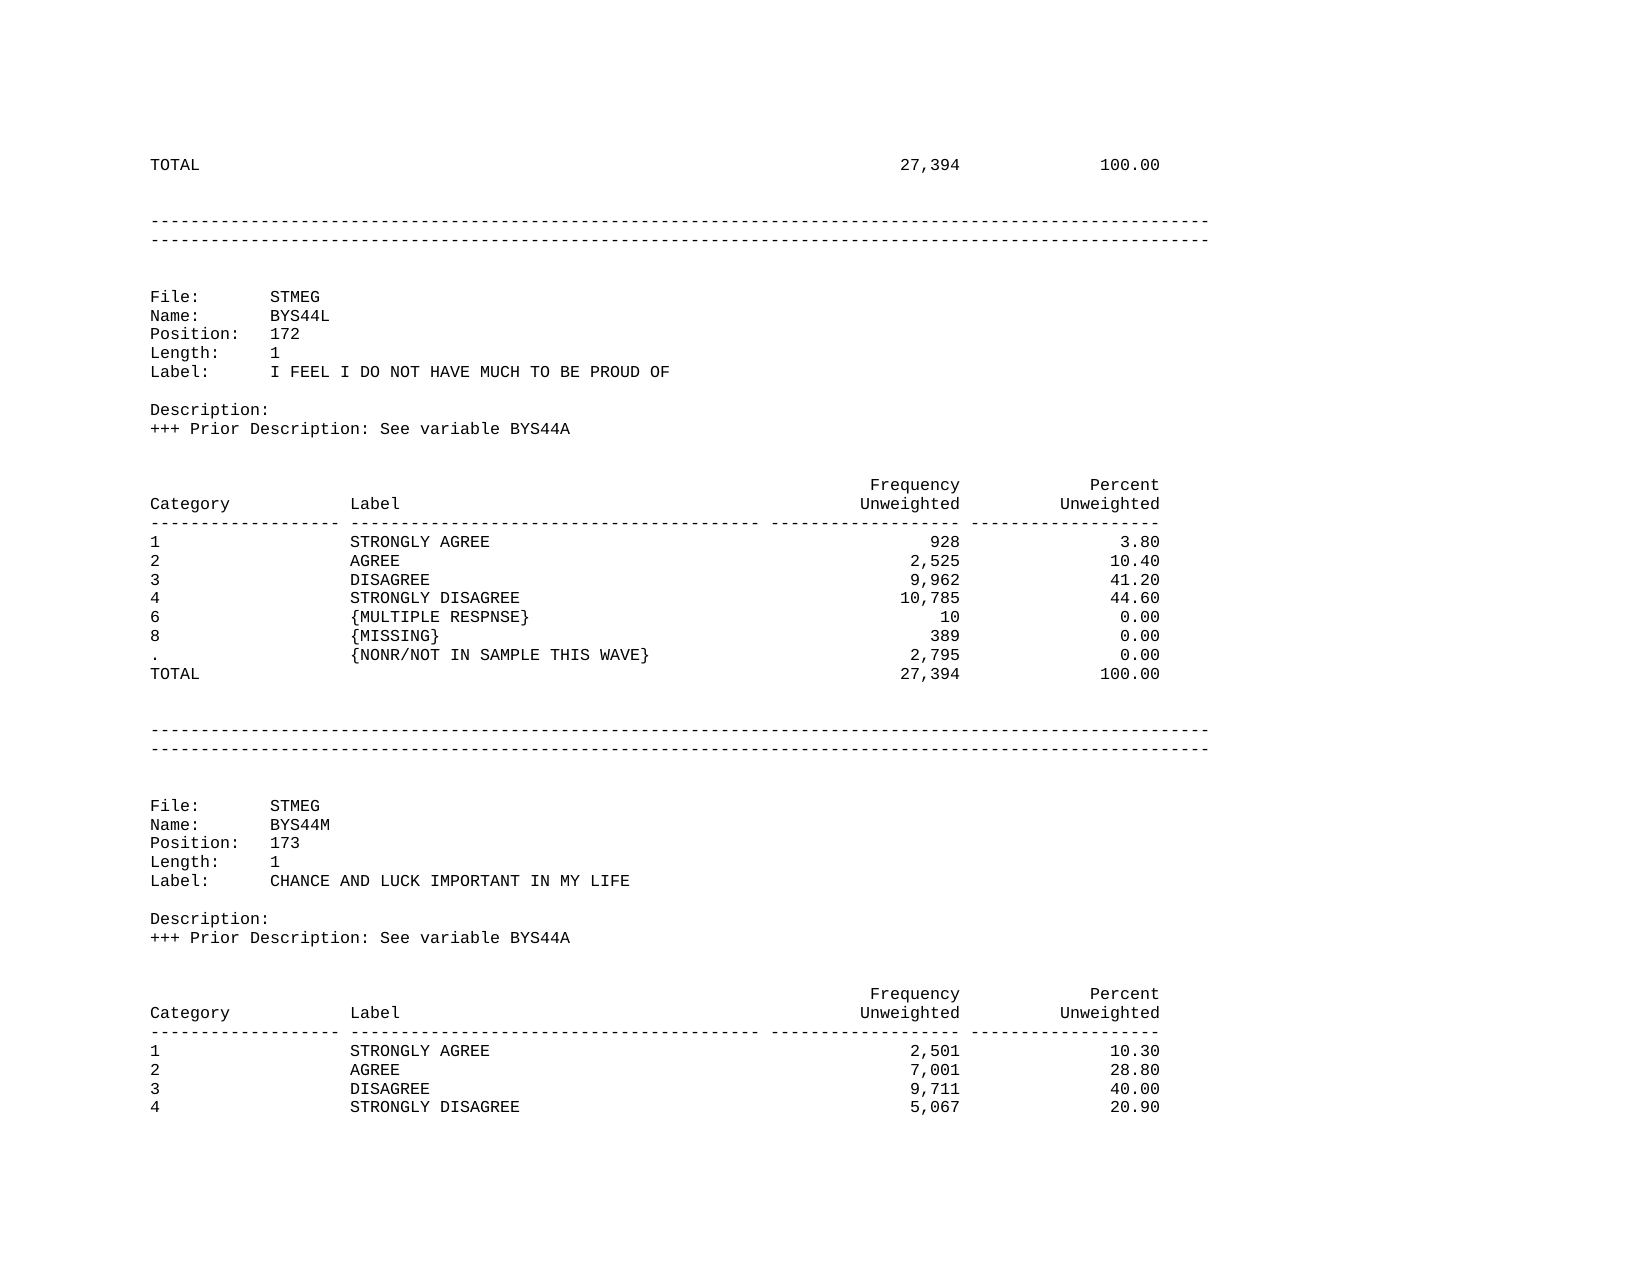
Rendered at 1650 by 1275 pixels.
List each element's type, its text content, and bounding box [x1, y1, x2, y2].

text Description: [150, 911, 1500, 929]
text Frequency Percent [150, 477, 1500, 496]
text 1 STRONGLY AGREE 2,501 10.30 [150, 1042, 1500, 1061]
text Category Label Unweighted Unweighted [150, 1005, 1500, 1024]
text ------------------- ----------------------------------------- ------------------- ------------------- [150, 1024, 1500, 1042]
text File: STMEG [150, 797, 1500, 816]
text Position: 172 [150, 326, 1500, 345]
text 1 STRONGLY AGREE 928 3.80 [150, 533, 1500, 552]
text +++ Prior Description: See variable BYS44A [150, 420, 1500, 439]
text Category Label Unweighted Unweighted [150, 496, 1500, 514]
text 8 {MISSING} 389 0.00 [150, 628, 1500, 647]
text Length: 1 [150, 854, 1500, 873]
text ---------------------------------------------------------------------------------------------------------- [150, 232, 1500, 251]
text Length: 1 [150, 345, 1500, 364]
text ---------------------------------------------------------------------------------------------------------- [150, 213, 1500, 232]
text . {NONR/NOT IN SAMPLE THIS WAVE} 2,795 0.00 [150, 647, 1500, 665]
text ---------------------------------------------------------------------------------------------------------- [150, 722, 1500, 741]
text ---------------------------------------------------------------------------------------------------------- [150, 741, 1500, 760]
text Label: CHANCE AND LUCK IMPORTANT IN MY LIFE [150, 873, 1500, 892]
text Name: BYS44M [150, 816, 1500, 835]
text Name: BYS44L [150, 307, 1500, 326]
text File: STMEG [150, 288, 1500, 307]
text Position: 173 [150, 835, 1500, 854]
text 4 STRONGLY DISAGREE 5,067 20.90 [150, 1099, 1500, 1118]
text 4 STRONGLY DISAGREE 10,785 44.60 [150, 590, 1500, 609]
text TOTAL 27,394 100.00 [150, 665, 1500, 684]
text 6 {MULTIPLE RESPNSE} 10 0.00 [150, 609, 1500, 628]
text 3 DISAGREE 9,962 41.20 [150, 571, 1500, 590]
text Description: [150, 401, 1500, 420]
text +++ Prior Description: See variable BYS44A [150, 929, 1500, 948]
text Label: I FEEL I DO NOT HAVE MUCH TO BE PROUD OF [150, 364, 1500, 383]
text ------------------- ----------------------------------------- ------------------- ------------------- [150, 514, 1500, 533]
text 3 DISAGREE 9,711 40.00 [150, 1080, 1500, 1099]
text TOTAL 27,394 100.00 [150, 156, 1500, 175]
text Frequency Percent [150, 986, 1500, 1005]
text 2 AGREE 7,001 28.80 [150, 1061, 1500, 1080]
text 2 AGREE 2,525 10.40 [150, 552, 1500, 571]
